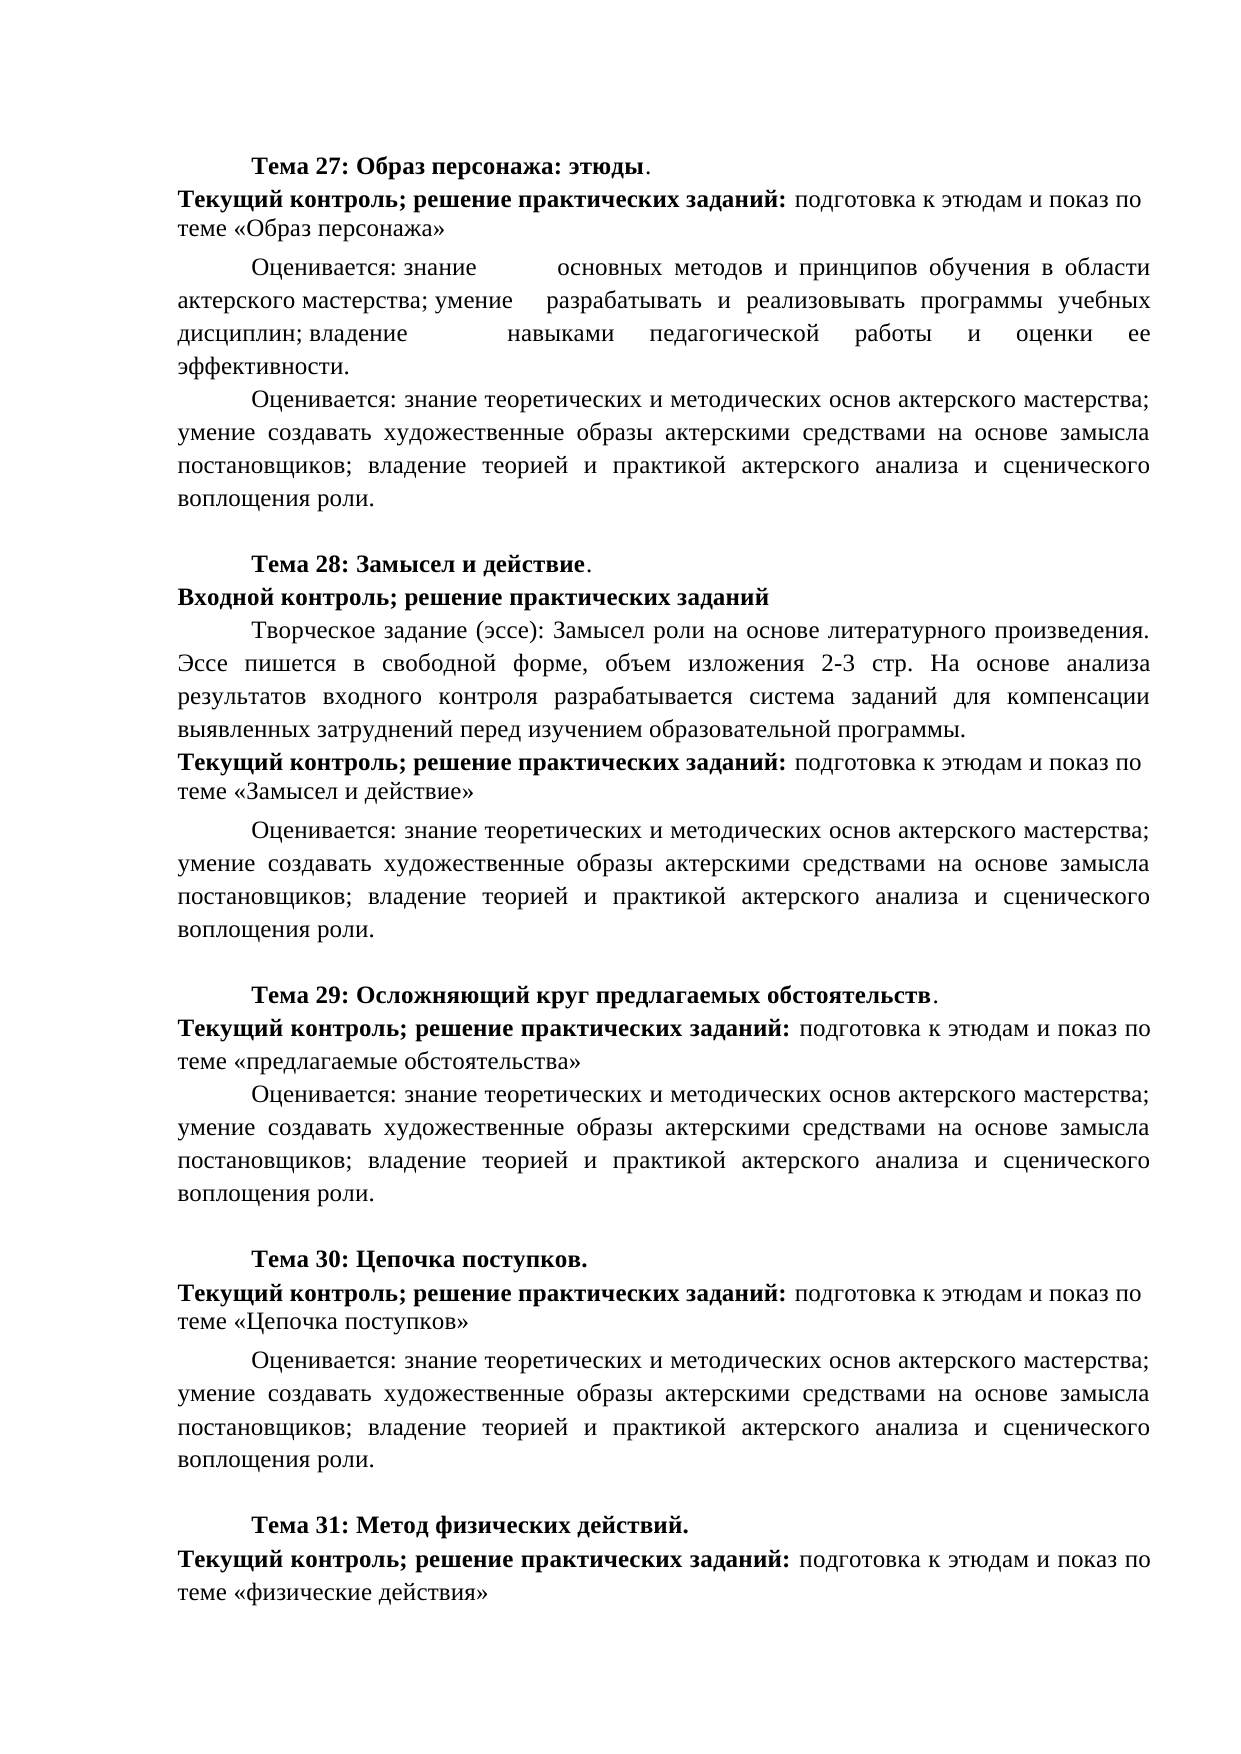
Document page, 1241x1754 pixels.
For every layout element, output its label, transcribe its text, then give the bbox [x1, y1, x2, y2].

text Текущий контроль; решение практических заданий: подготовка к этюдам и показ по теме «предлагаемые обстоятельства» [177, 1013, 1152, 1075]
text Входной контроль; решение практических заданий [177, 582, 1152, 611]
text Тема 28: Замысел и действие. [177, 549, 1152, 578]
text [177, 1346, 1152, 1473]
text Текущий контроль; решение практических заданий: подготовка к этюдам и показ по теме «физические действия» [177, 1544, 1152, 1605]
text Текущий контроль; решение практических заданий: подготовка к этюдам и показ по теме «Образ персонажа» [177, 184, 1152, 242]
text Тема 30: Цепочка поступков. [177, 1244, 1152, 1273]
text Текущий контроль; решение практических заданий: подготовка к этюдам и показ по теме «Цепочка поступков» [177, 1278, 1152, 1335]
text Тема 27: Образ персонажа: этюды. [177, 151, 1152, 180]
text Творческое задание (эссе): Замысел роли на основе литературного произведения. Эссе пишется в свободной форме, объем изложения 2-3 стр. На основе анализа результатов входного контроля разрабатывается система заданий для компенсации выявленных затруднений перед изучением образовательной программы. [177, 615, 1152, 743]
text Тема 31: Метод физических действий. [177, 1511, 1152, 1539]
text Текущий контроль; решение практических заданий: подготовка к этюдам и показ по теме «Замысел и действие» [177, 747, 1152, 805]
text Оценивается: знание основных методов и принципов обучения в области актерского мастерства; умение разрабатывать и реализовывать программы учебных дисциплин; владение навыками педагогической работы и оценки ее эффективности. [177, 252, 1152, 380]
text Тема 29: Осложняющий круг предлагаемых обстоятельств. [177, 980, 1152, 1009]
